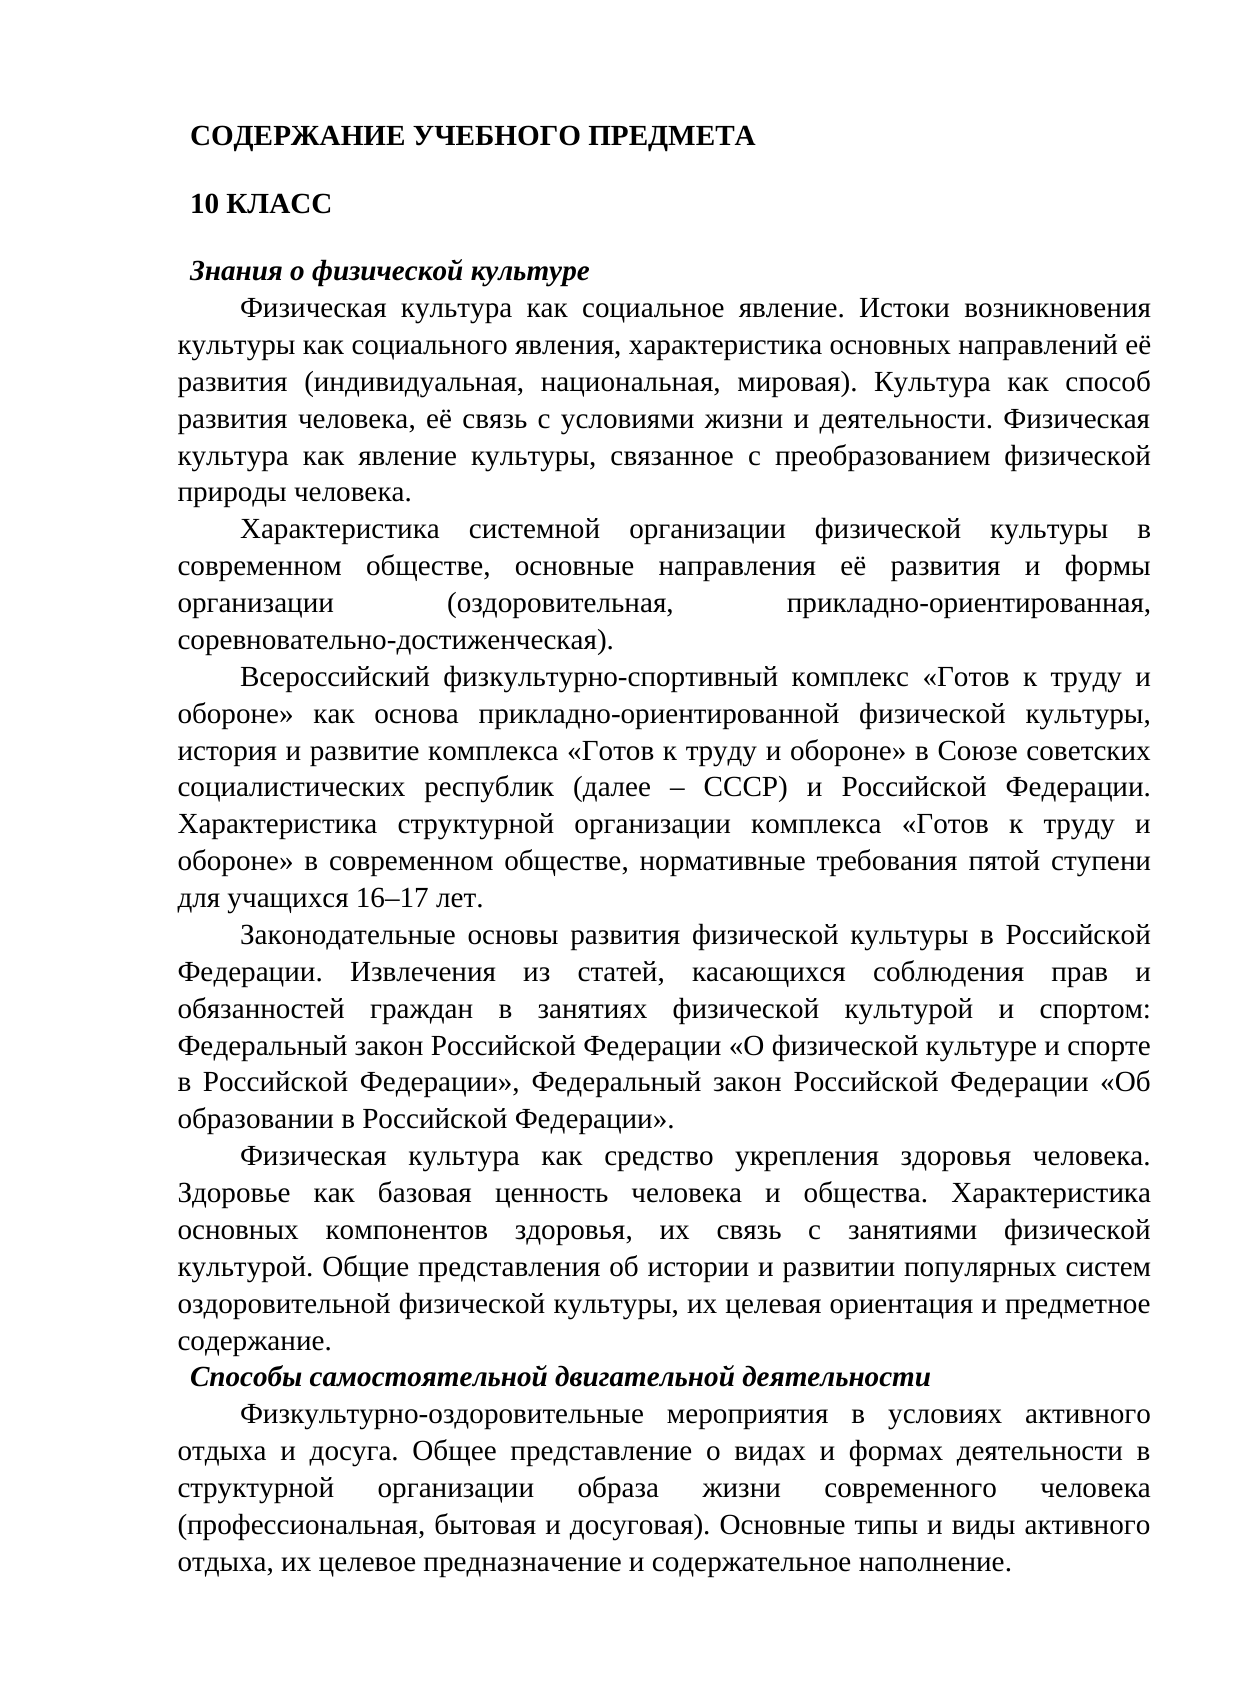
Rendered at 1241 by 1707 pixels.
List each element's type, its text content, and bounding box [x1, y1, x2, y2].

text Характеристика системной организации физической культуры в современном обществе, основные направления её развития и формы организации (оздоровительная, прикладно-ориентированная, соревновательно-достиженческая). [177, 511, 1152, 656]
text Всероссийский физкультурно-спортивный комплекс «Готов к труду и обороне» как основа прикладно-ориентированной физической культуры, история и развитие комплекса «Готов к труду и обороне» в Союзе советских социалистических республик (далее – СССР) и Российской Федерации. Характеристика структурной организации комплекса «Готов к труду и обороне» в современном обществе, нормативные требования пятой ступени для учащихся 16–17 лет. [177, 659, 1152, 914]
text Физкультурно-оздоровительные мероприятия в условиях активного отдыха и досуга. Общее представление о видах и формах деятельности в структурной организации образа жизни современного человека (профессиональная, бытовая и досуговая). Основные типы и виды активного отдыха, их целевое предназначение и содержательное наполнение. [177, 1396, 1152, 1577]
text 10 КЛАСС [190, 186, 1152, 219]
text Знания о физической культуре [190, 253, 1152, 287]
text Физическая культура как средство укрепления здоровья человека. Здоровье как базовая ценность человека и общества. Характеристика основных компонентов здоровья, их связь с занятиями физической культурой. Общие представления об истории и развитии популярных систем оздоровительной физической культуры, их целевая ориентация и предметное содержание. [177, 1138, 1152, 1356]
text Физическая культура как социальное явление. Истоки возникновения культуры как социального явления, характеристика основных направлений её развития (индивидуальная, национальная, мировая). Культура как способ развития человека, её связь с условиями жизни и деятельности. Физическая культура как явление культуры, связанное с преобразованием физической природы человека. [177, 290, 1152, 508]
text Способы самостоятельной двигательной деятельности [190, 1359, 1152, 1393]
text СОДЕРЖАНИЕ УЧЕБНОГО ПРЕДМЕТА [190, 118, 1152, 152]
text Законодательные основы развития физической культуры в Российской Федерации. Извлечения из статей, касающихся соблюдения прав и обязанностей граждан в занятиях физической культурой и спортом: Федеральный закон Российской Федерации «О физической культуре и спорте в Российской Федерации», Федеральный закон Российской Федерации «Об образовании в Российской Федерации». [177, 917, 1152, 1135]
